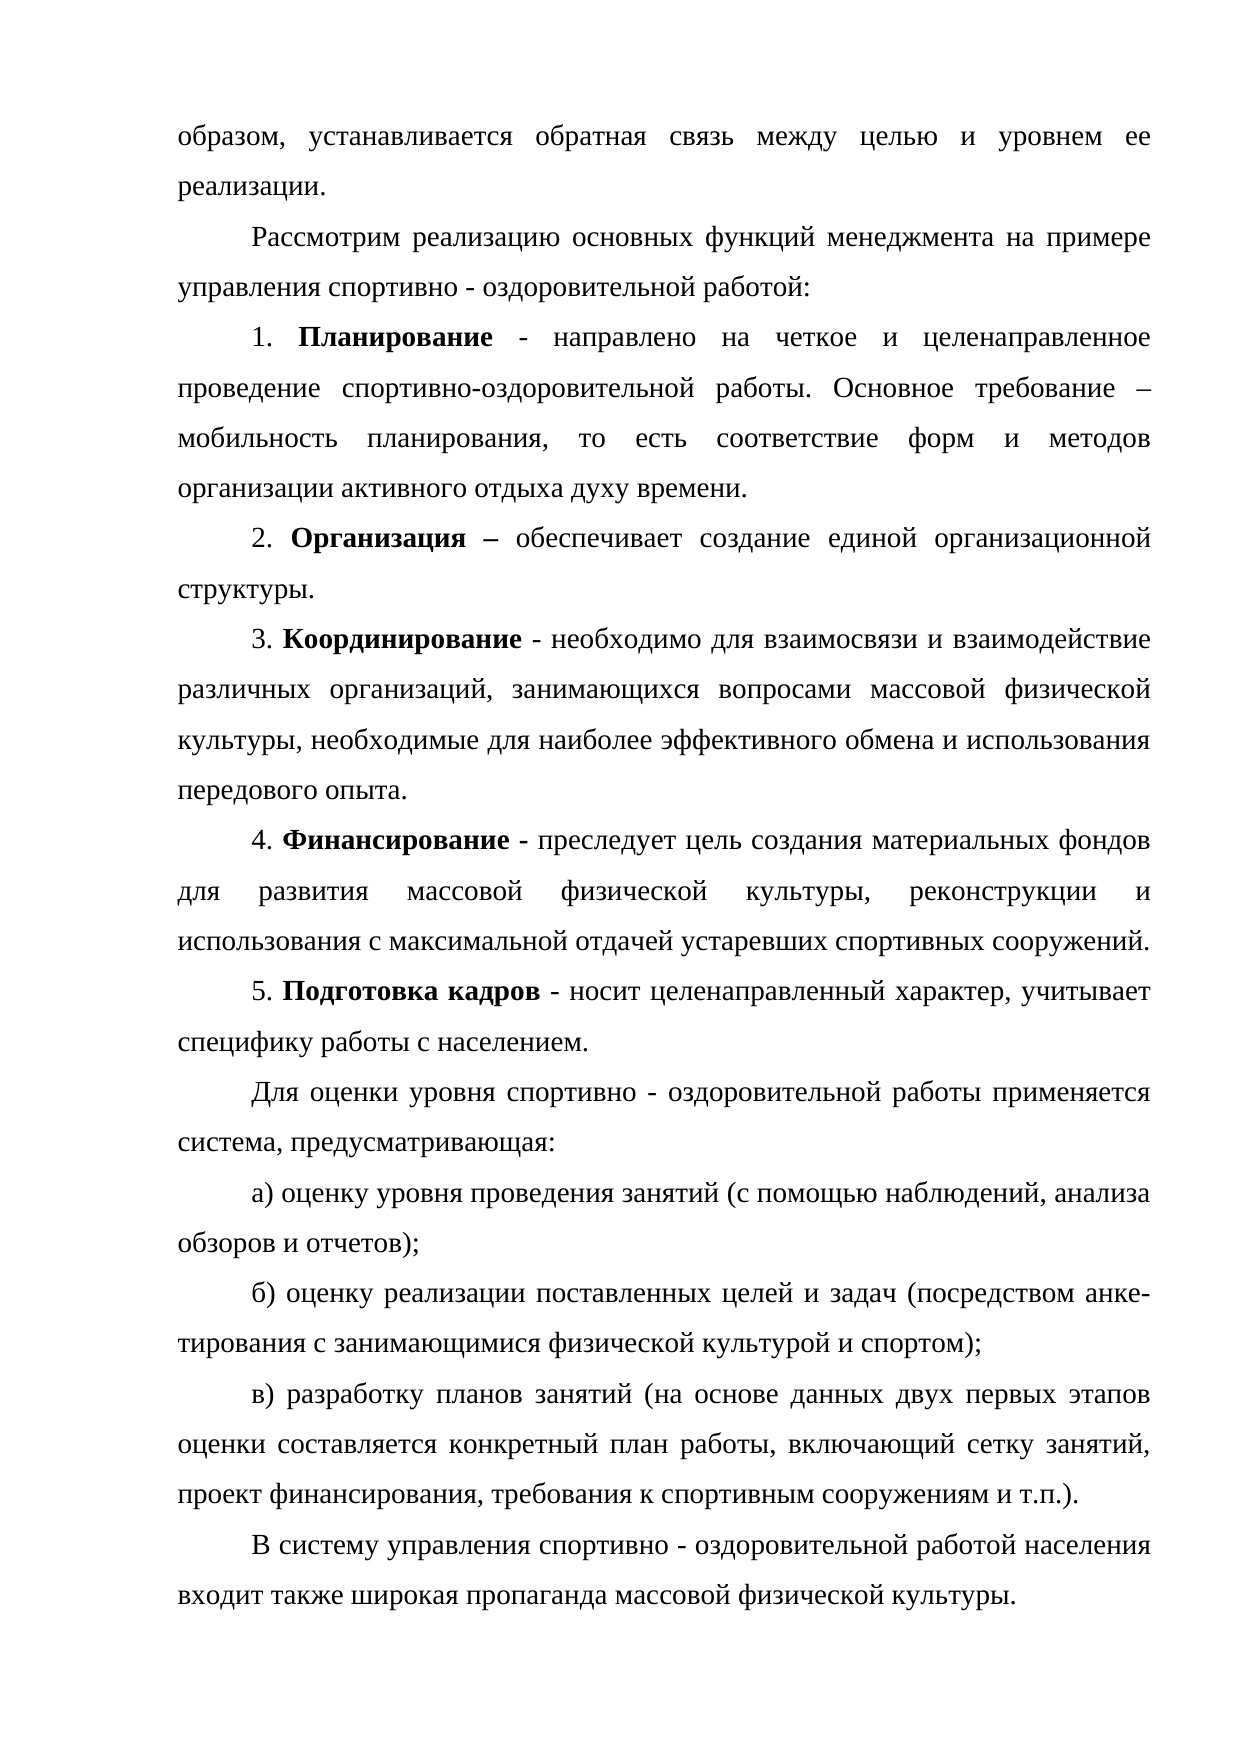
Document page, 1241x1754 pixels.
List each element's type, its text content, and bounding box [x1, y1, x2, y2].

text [177, 118, 1152, 202]
text В систему управления спортивно - оздоровительной работой населения входит также широкая пропаганда массовой физической культуры. [177, 1527, 1152, 1611]
text 1. Планирование - направлено на четкое и целенаправленное проведение спортивно-оздоровительной работы. Основное требование – мобильность планирования, то есть соответствие форм и методов организации активного отдыха духу времени. [177, 319, 1152, 504]
text 5. Подготовка кадров - носит целенаправленный характер, учитывает специфику работы с населением. [177, 973, 1152, 1057]
text а) оценку уровня проведения занятий (с помощью наблюдений, анализа обзоров и отчетов); [177, 1175, 1152, 1258]
text 2. Организация – обеспечивает создание единой организационной структуры. [177, 521, 1152, 604]
text в) разработку планов занятий (на основе данных двух первых этапов оценки составляется конкретный план работы, включающий сетку занятий, проект финансирования, требования к спортивным сооружениям и т.п.). [177, 1376, 1152, 1510]
text 4. Финансирование - преследует цель создания материальных фондов для развития массовой физической культуры, реконструкции и использования с максимальной отдачей устаревших спортивных сооружений. [177, 822, 1152, 957]
text 3. Координирование - необходимо для взаимосвязи и взаимодействие различных организаций, занимающихся вопросами массовой физической культуры, необходимые для наиболее эффективного обмена и использования передового опыта. [177, 621, 1152, 806]
text Рассмотрим реализацию основных функций менеджмента на примере управления спортивно - оздоровительной работой: [177, 219, 1152, 303]
text Для оценки уровня спортивно - оздоровительной работы применяется система, предусматривающая: [177, 1074, 1152, 1158]
text б) оценку реализации поставленных целей и задач (посредством анке-тирования с занимающимися физической культурой и спортом); [177, 1275, 1152, 1359]
